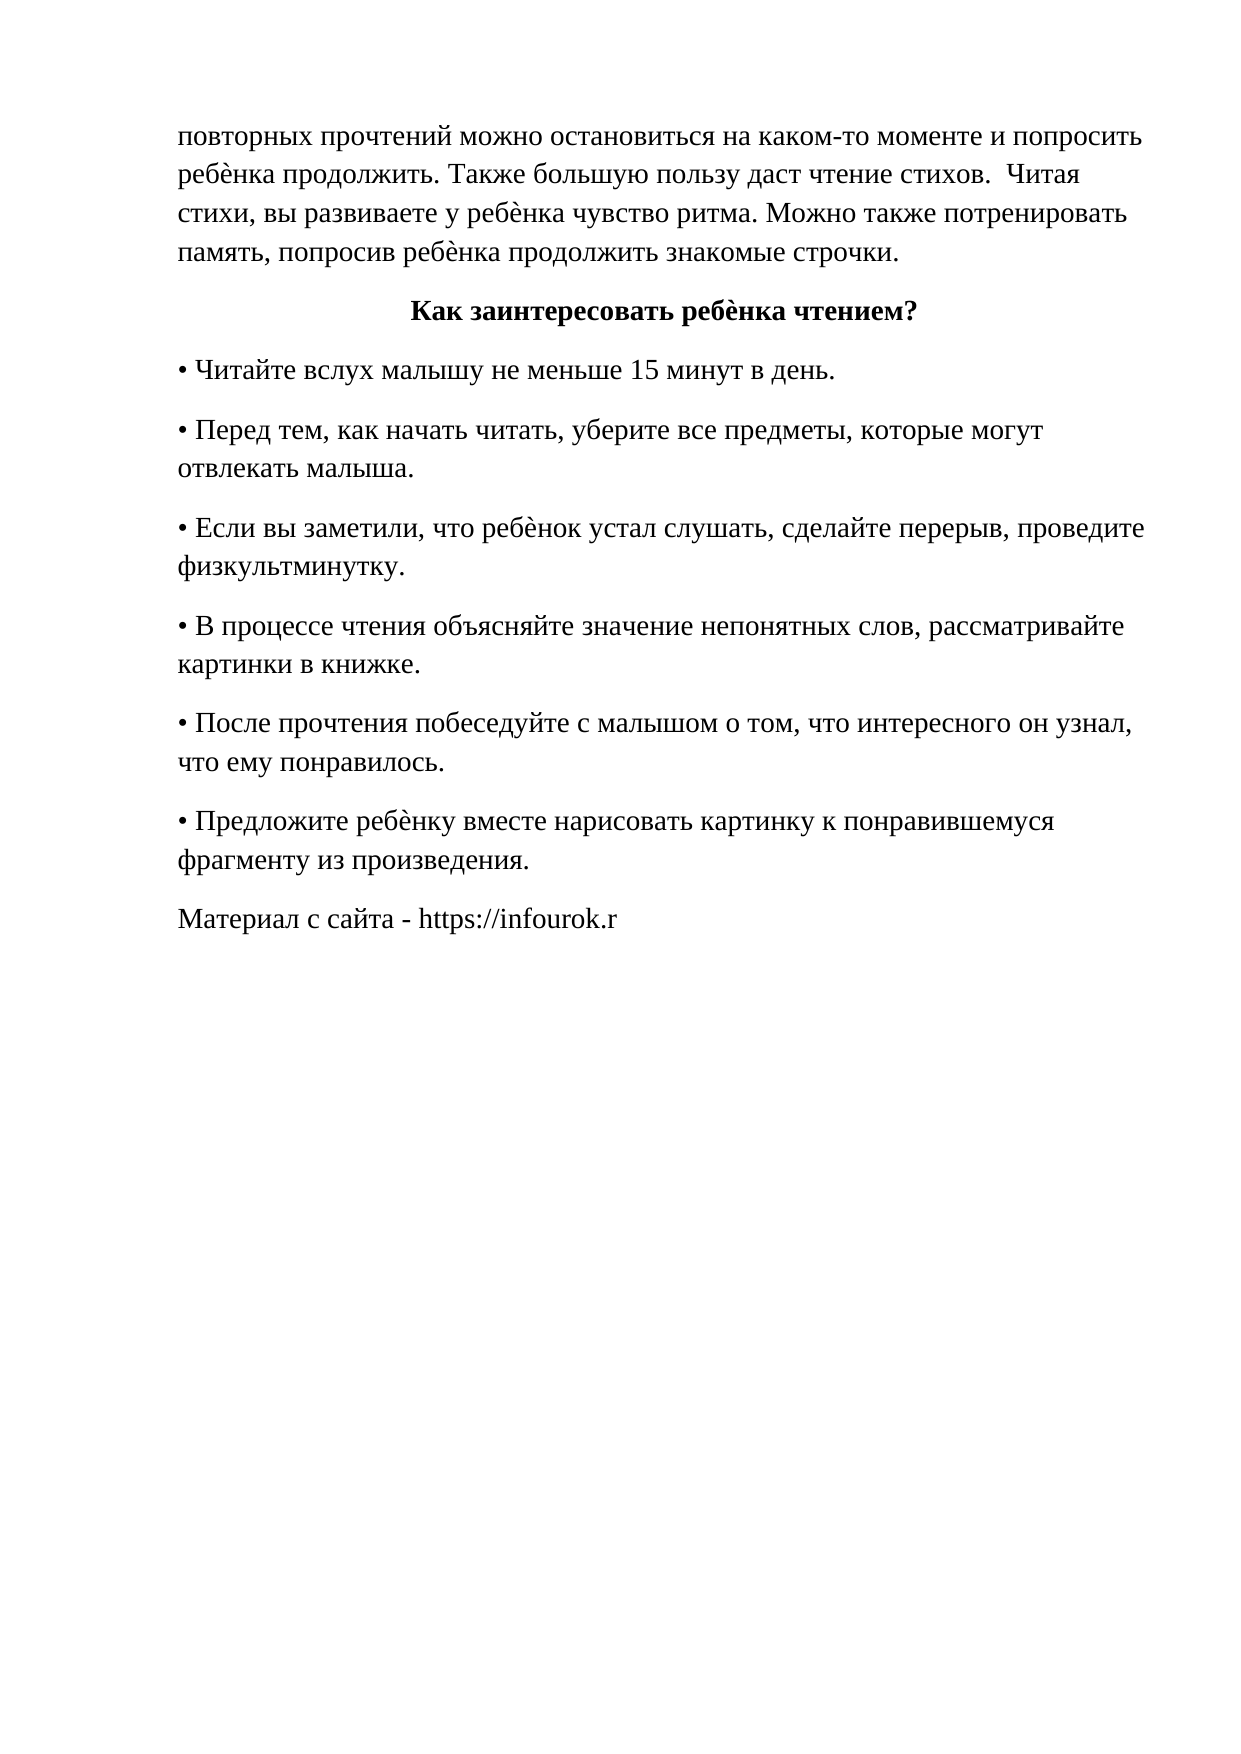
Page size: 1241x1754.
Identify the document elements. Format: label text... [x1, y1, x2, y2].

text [177, 118, 1152, 267]
text • Предложите ребѐнку вместе нарисовать картинку к понравившемуся фрагменту из произведения. [177, 803, 1152, 876]
text • Перед тем, как начать читать, уберите все предметы, которые могут отвлекать малыша. [177, 412, 1152, 484]
text • После прочтения побеседуйте с малышом о том, что интересного он узнал, что ему понравилось. [177, 706, 1152, 778]
text • В процессе чтения объясняйте значение непонятных слов, рассматривайте картинки в книжке. [177, 608, 1152, 680]
text Как заинтересовать ребѐнка чтением? [177, 293, 1152, 327]
text • Если вы заметили, что ребѐнок устал слушать, сделайте перерыв, проведите физкультминутку. [177, 510, 1152, 582]
text Материал с сайта - https://infourok.r [177, 901, 1152, 935]
text • Читайте вслух малышу не меньше 15 минут в день. [177, 352, 1152, 386]
